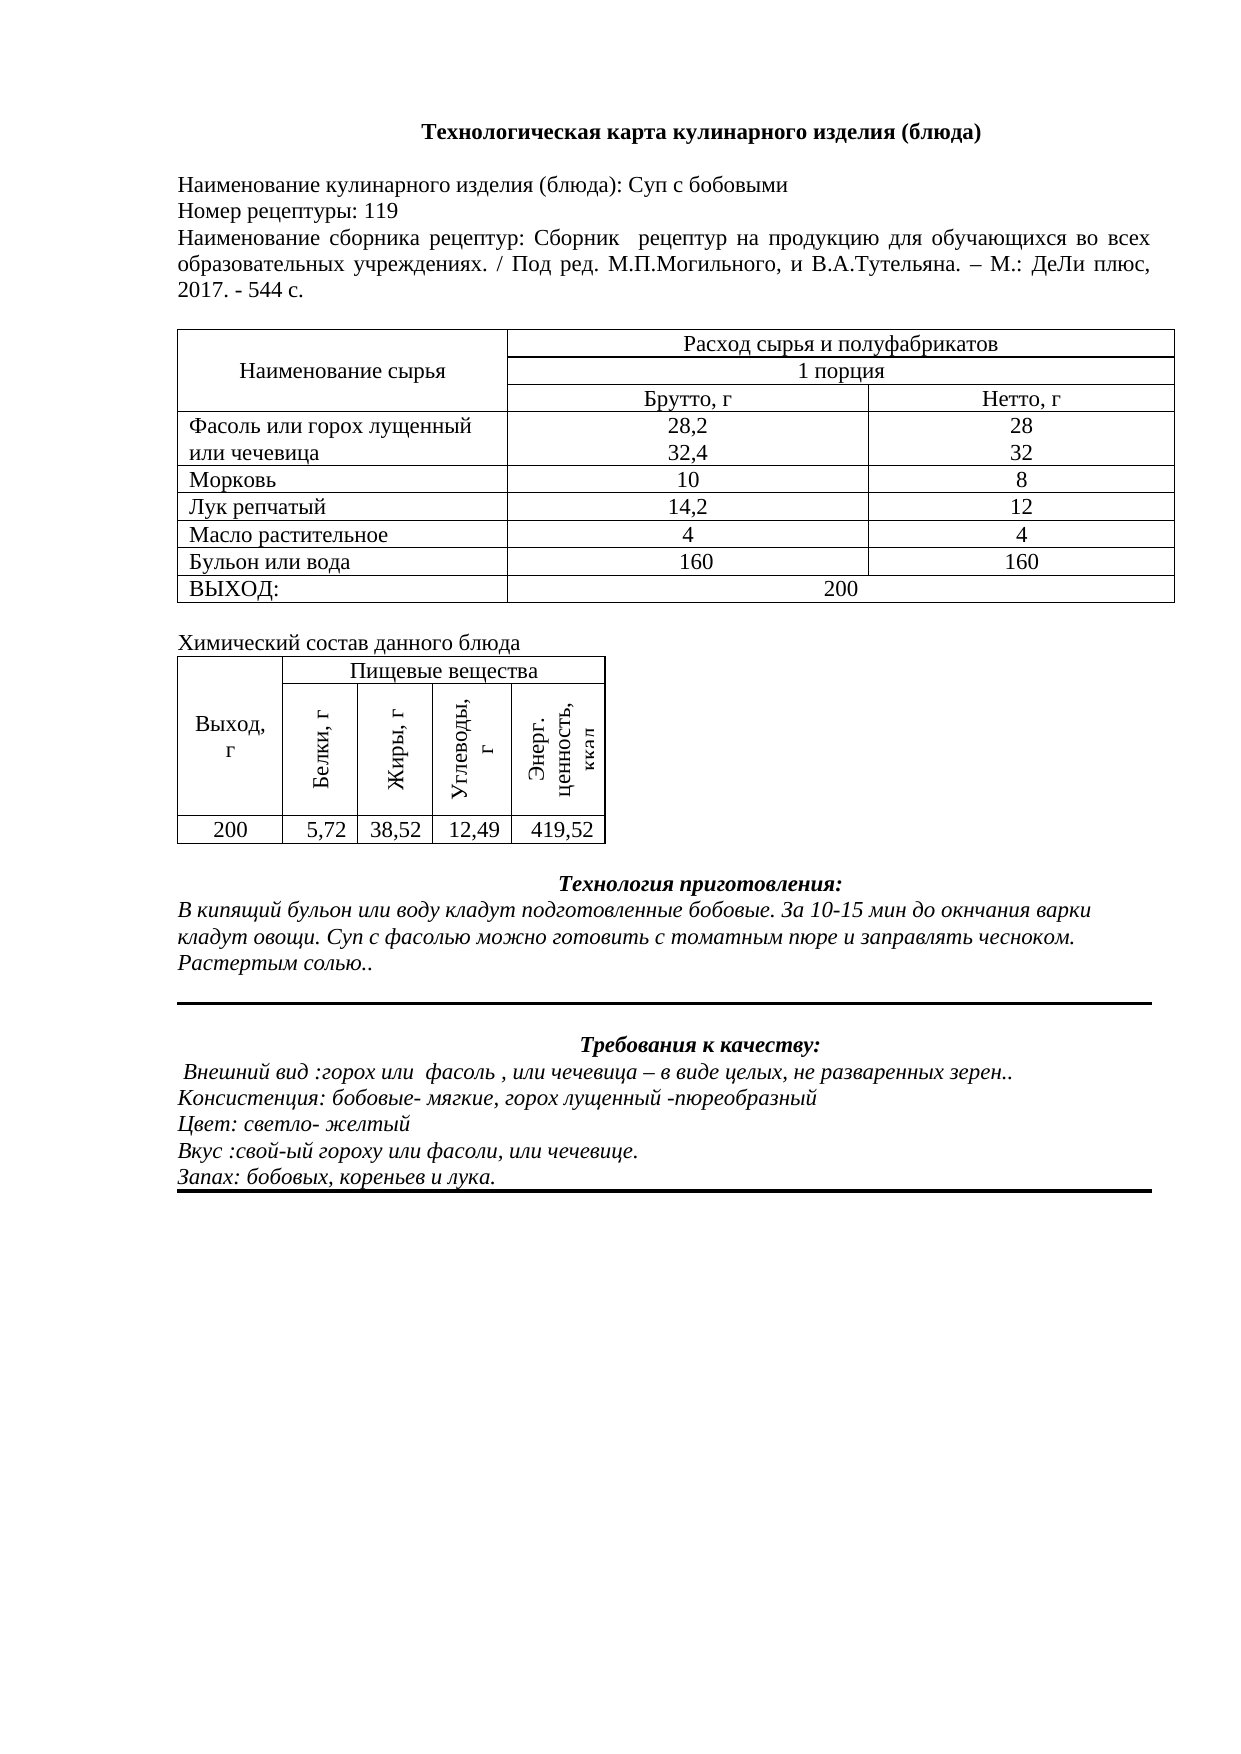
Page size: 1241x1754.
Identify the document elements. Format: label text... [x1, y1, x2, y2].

table_cell 28 32 [869, 412, 1174, 465]
table_cell 12,49 [433, 816, 511, 843]
table_header Расход сырья и полуфабрикатов [508, 330, 1174, 356]
table_cell 28,2 32,4 [508, 412, 868, 465]
table_cell Лук репчатый [178, 493, 507, 520]
table_cell 1 порция [508, 358, 1174, 384]
text Технологическая карта кулинарного изделия (блюда) [177, 118, 1152, 144]
text Консистенция: бобовые- мягкие, горох лущенный -пюреобразный [177, 1084, 1152, 1111]
table_cell Брутто, г [508, 385, 868, 411]
table_cell Углеводы, г [433, 684, 511, 815]
text Химический состав данного блюда [177, 629, 1152, 656]
table_header Выход, г [178, 657, 282, 815]
table_cell 160 [508, 548, 868, 574]
table_header Наименование сырья [178, 330, 507, 411]
text Внешний вид :горох или фасоль , или чечевица – в виде целых, не разваренных зерен.. [177, 1058, 1152, 1084]
table_cell Масло растительное [178, 521, 507, 547]
text Технология приготовления: [177, 870, 1152, 897]
table_cell Морковь [178, 466, 507, 492]
table_cell 200 [178, 816, 282, 843]
table_cell Нетто, г [869, 385, 1174, 411]
text Цвет: светло- желтый [177, 1111, 1152, 1137]
table_cell Фасоль или горох лущенный или чечевица [178, 412, 507, 465]
text Вкус :свой-ый гороху или фасоли, или чечевице. [177, 1137, 1152, 1163]
table_cell 12 [869, 493, 1174, 520]
table_cell 5,72 [283, 816, 357, 843]
table_cell 8 [869, 466, 1174, 492]
subtitle Наименование кулинарного изделия (блюда): Суп с бобовыми [177, 171, 1152, 197]
table_cell 160 [869, 548, 1174, 574]
table_cell 419,52 [512, 816, 604, 843]
text Наименование сборника рецептур: Сборник рецептур на продукцию для обучающихся во всех образовательных учреждениях. / Под ред. М.П.Могильного, и В.А.Тутельяна. – М.: ДеЛи плюс, 2017. - 544 с. [177, 223, 1152, 303]
table_header Пищевые вещества [283, 657, 604, 683]
table_cell Бульон или вода [178, 548, 507, 574]
table_cell ВЫХОД: [178, 576, 507, 602]
table_cell 38,52 [358, 816, 432, 843]
text Запах: бобовых, кореньев и лука. [177, 1163, 1152, 1189]
table_cell Белки, г [283, 684, 357, 815]
table_cell 4 [869, 521, 1174, 547]
text Номер рецептуры: 119 [177, 197, 1152, 223]
table_cell Энерг. ценность, ккал [512, 684, 604, 815]
table_cell 14,2 [508, 493, 868, 520]
table_cell 4 [508, 521, 868, 547]
table_cell 10 [508, 466, 868, 492]
table_cell 200 [508, 576, 1174, 602]
text В кипящий бульон или воду кладут подготовленные бобовые. За 10-15 мин до окнчания варки кладут овощи. Суп с фасолью можно готовить с томатным пюре и заправлять чесноком. Растертым солью.. [177, 897, 1152, 976]
text Требования к качеству: [177, 1031, 1152, 1058]
table_cell Жиры, г [358, 684, 432, 815]
